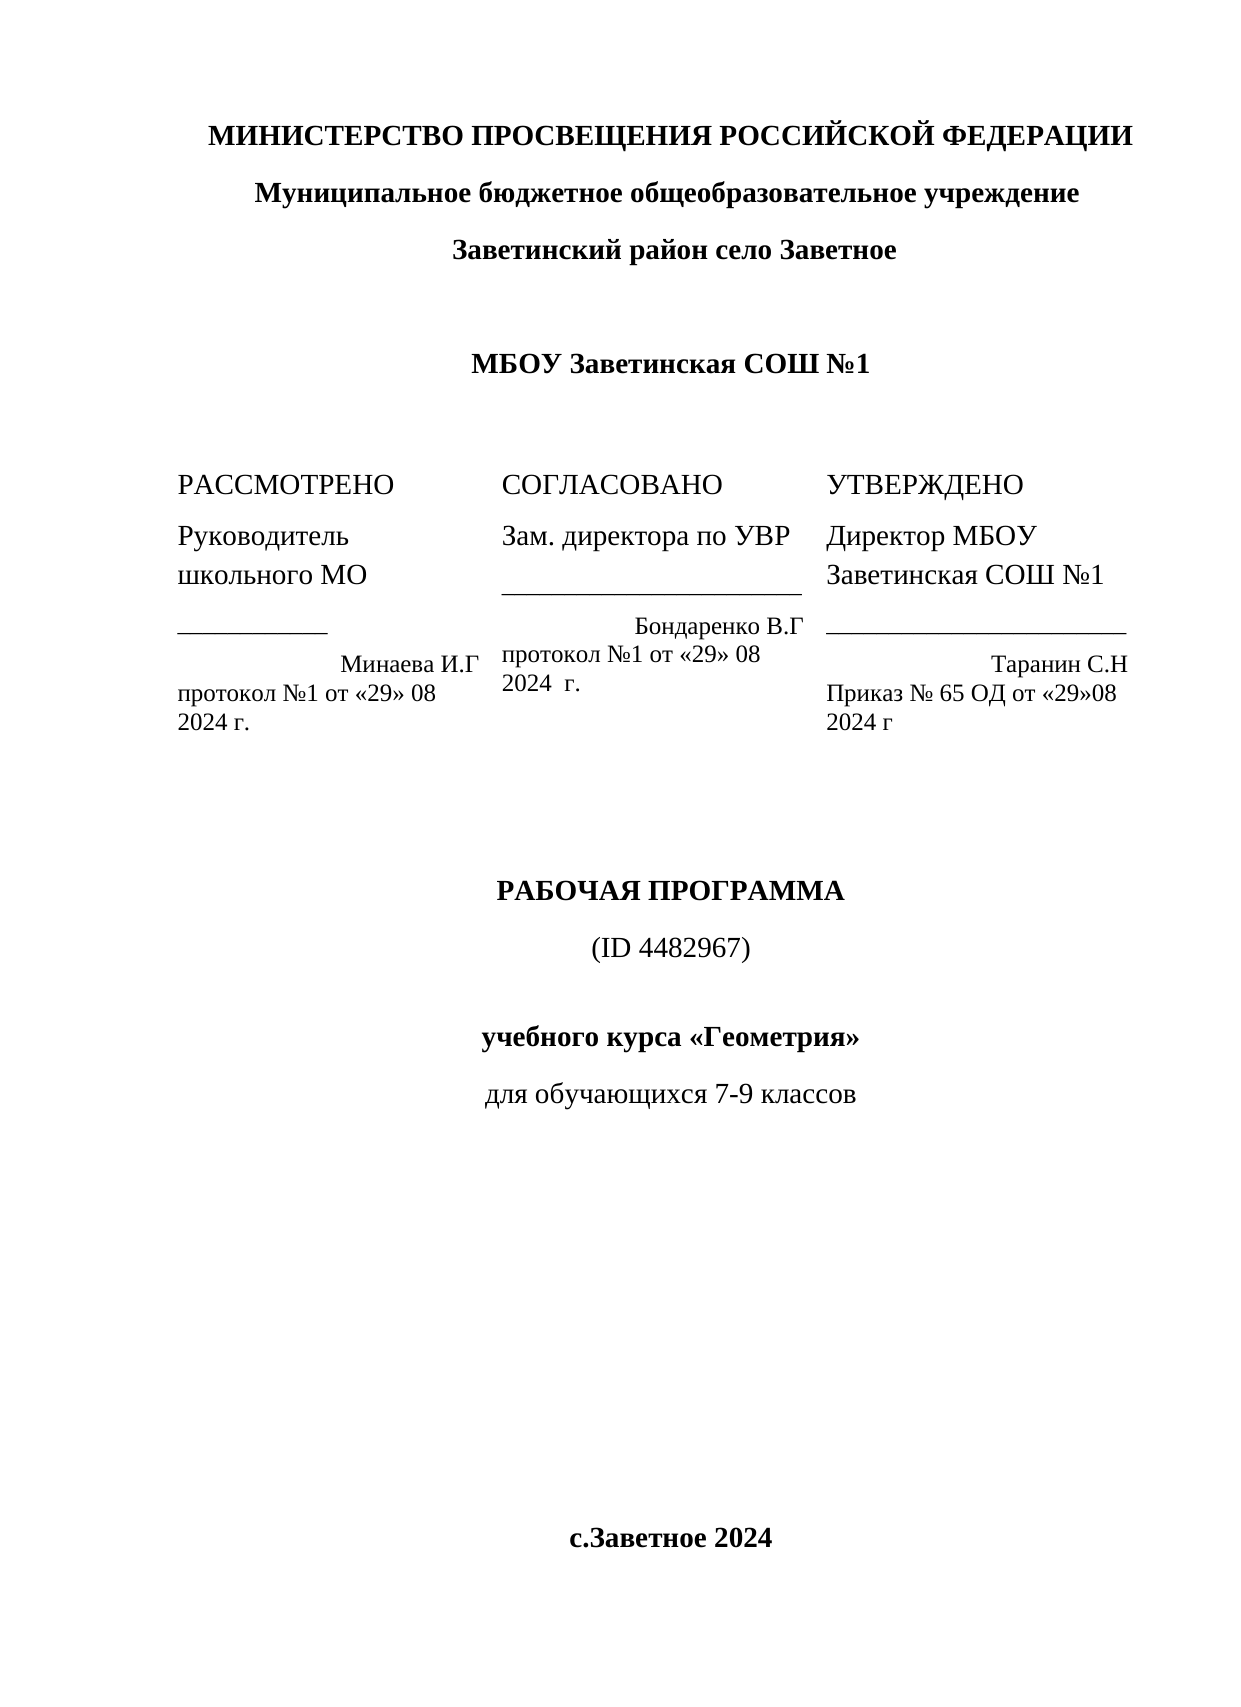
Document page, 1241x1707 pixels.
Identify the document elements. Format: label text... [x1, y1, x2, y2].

text для обучающихся 7-9 классов [190, 1076, 1152, 1110]
text МБОУ Заветинская СОШ №1 [190, 346, 1152, 379]
text (ID 4482967) [190, 930, 1152, 964]
text РАБОЧАЯ ПРОГРАММА [190, 873, 1152, 907]
text с.Заветное 2024 [190, 1520, 1152, 1553]
table_header СОГЛАСОВАНО Зам. директора по УВР ________________________ Бондаренко В.Г протокол №1 от «29» 08 2024 г. [490, 468, 815, 777]
text Муниципальное бюджетное общеобразовательное учреждение Заветинский район село Заветное [190, 175, 1152, 323]
text МИНИСТЕРСТВО ПРОСВЕЩЕНИЯ РОССИЙСКОЙ ФЕДЕРАЦИИ [190, 118, 1152, 152]
text учебного курса «Геометрия» [190, 1019, 1152, 1053]
table_header УТВЕРЖДЕНО Директор МБОУ Заветинская СОШ №1 ________________________ Таранин С.Н Приказ № 65 ОД от «29»08 2024 г [815, 468, 1139, 777]
table_header РАССМОТРЕНО Руководитель школьного МО ____________ Минаева И.Г протокол №1 от «29» 08 2024 г. [166, 468, 490, 777]
